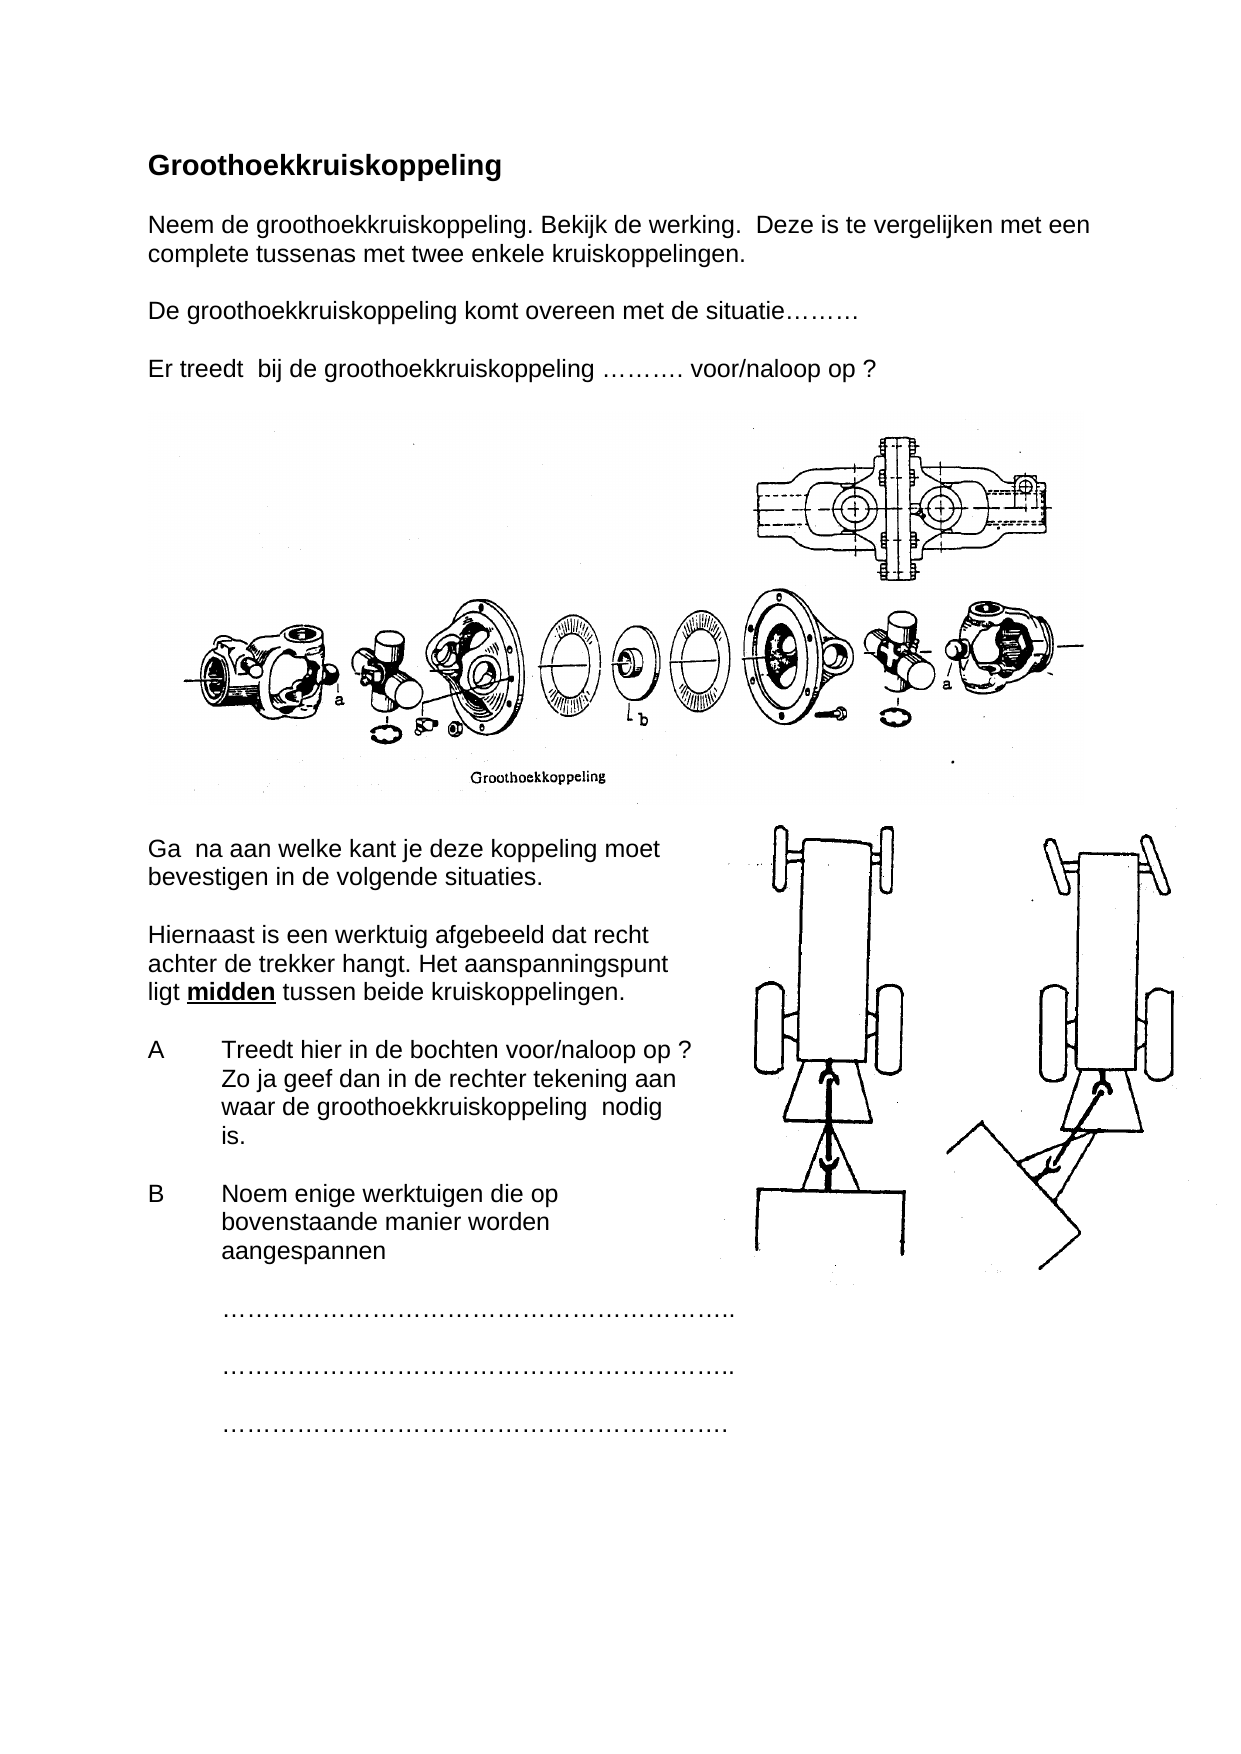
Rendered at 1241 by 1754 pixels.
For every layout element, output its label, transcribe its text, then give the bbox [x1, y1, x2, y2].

text B Noem enige werktuigen die op bovenstaande manier worden aangespannen [148, 1179, 712, 1265]
text De groothoekkruiskoppeling komt overeen met de situatie……… [148, 296, 1093, 325]
text Er treedt bij de groothoekkruiskoppeling ………. voor/naloop op ? [148, 354, 1093, 382]
text Neem de groothoekkruiskoppeling. Bekijk de werking. Deze is te vergelijken met een complete tussenas met twee enkele kruiskoppelingen. [148, 210, 1093, 267]
text ……………………………………………………. [148, 1409, 1093, 1437]
picture [712, 806, 1219, 1289]
text A Treedt hier in de bochten voor/naloop op ? Zo ja geef dan in de rechter tekening aan waar de groothoekkruiskoppeling nodig is. [148, 1035, 712, 1150]
text …………………………………………………….. [148, 1294, 1093, 1322]
text …………………………………………………….. [148, 1351, 1093, 1380]
picture [147, 411, 1084, 805]
subtitle Groothoekkruiskoppeling [148, 148, 1093, 181]
text Ga na aan welke kant je deze koppeling moet bevestigen in de volgende situaties. [148, 834, 712, 891]
text Hiernaast is een werktuig afgebeeld dat recht achter de trekker hangt. Het aanspanningspunt ligt midden tussen beide kruiskoppelingen. [148, 920, 712, 1006]
